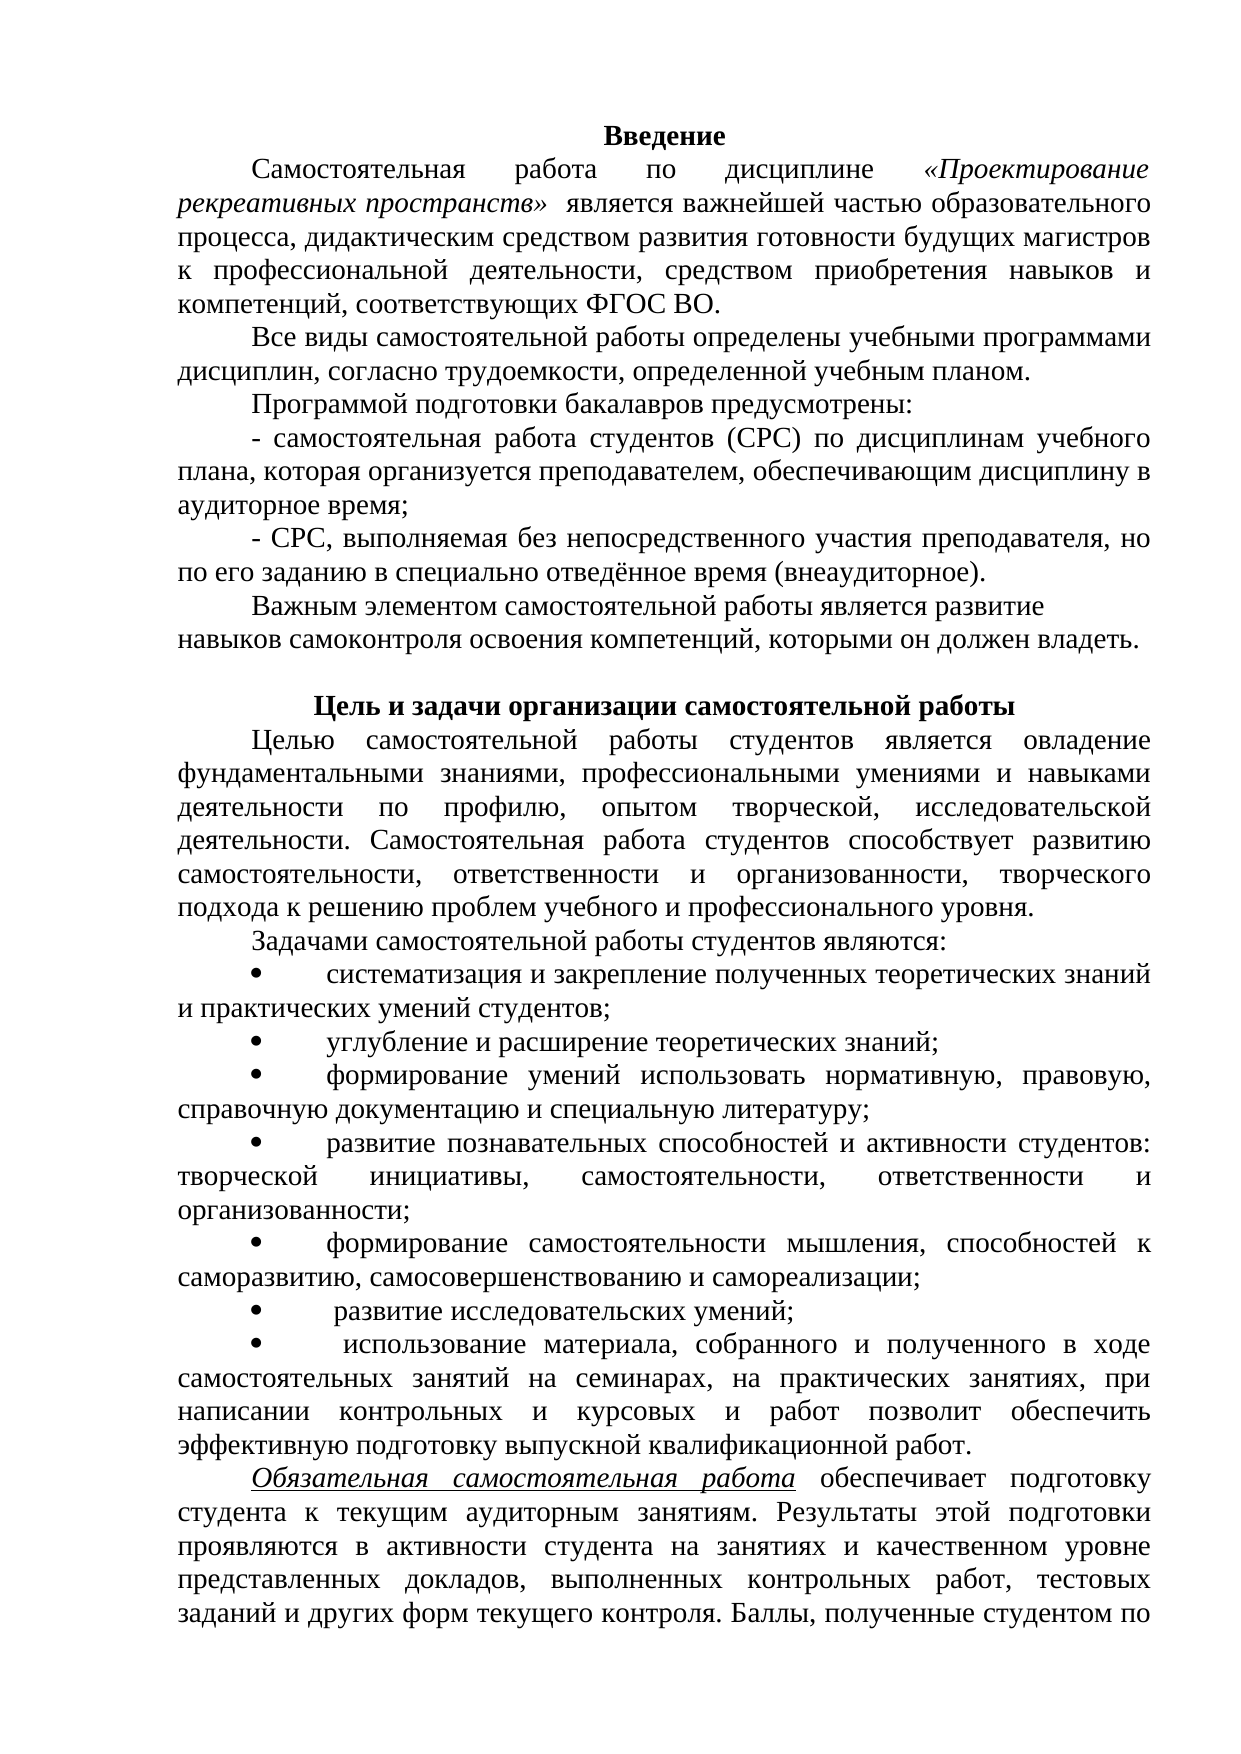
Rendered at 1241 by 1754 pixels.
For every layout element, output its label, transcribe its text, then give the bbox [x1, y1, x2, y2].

text Важным элементом самостоятельной работы является развитие навыков самоконтроля освоения компетенций, которыми он должен владеть. [177, 588, 1152, 655]
text Все виды самостоятельной работы определены учебными программами дисциплин, согласно трудоемкости, определенной учебным планом. [177, 319, 1152, 386]
list развитие познавательных способностей и активности студентов: творческой инициативы, самостоятельности, ответственности и организованности; [177, 1125, 1152, 1225]
list углубление и расширение теоретических знаний; [177, 1024, 1152, 1057]
text Целью самостоятельной работы студентов является овладение фундаментальными знаниями, профессиональными умениями и навыками деятельности по профилю, опытом творческой, исследовательской деятельности. Самостоятельная работа студентов способствует развитию самостоятельности, ответственности и организованности, творческого подхода к решению проблем учебного и профессионального уровня. [177, 722, 1152, 923]
text Задачами самостоятельной работы студентов являются: [177, 923, 1152, 957]
text Самостоятельная работа по дисциплине «Проектирование рекреативных пространств» является важнейшей частью образовательного процесса, дидактическим средством развития готовности будущих магистров к профессиональной деятельности, средством приобретения навыков и компетенций, соответствующих ФГОС ВО. [177, 152, 1152, 319]
text Введение [177, 118, 1152, 152]
list формирование умений использовать нормативную, правовую, справочную документацию и специальную литературу; [177, 1057, 1152, 1125]
list развитие исследовательских умений; [177, 1293, 1152, 1326]
text Программой подготовки бакалавров предусмотрены: [177, 386, 1152, 420]
list использование материала, собранного и полученного в ходе самостоятельных занятий на семинарах, на практических занятиях, при написании контрольных и курсовых и работ позволит обеспечить эффективную подготовку выпускной квалификационной работ. [177, 1326, 1152, 1461]
list систематизация и закрепление полученных теоретических знаний и практических умений студентов; [177, 957, 1152, 1024]
text - СРС, выполняемая без непосредственного участия преподавателя, но по его заданию в специально отведённое время (внеаудиторное). [177, 521, 1152, 588]
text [177, 1461, 1152, 1628]
text - самостоятельная работа студентов (СРС) по дисциплинам учебного плана, которая организуется преподавателем, обеспечивающим дисциплину в аудиторное время; [177, 420, 1152, 521]
text Цель и задачи организации самостоятельной работы [177, 688, 1152, 722]
list формирование самостоятельности мышления, способностей к саморазвитию, самосовершенствованию и самореализации; [177, 1225, 1152, 1293]
